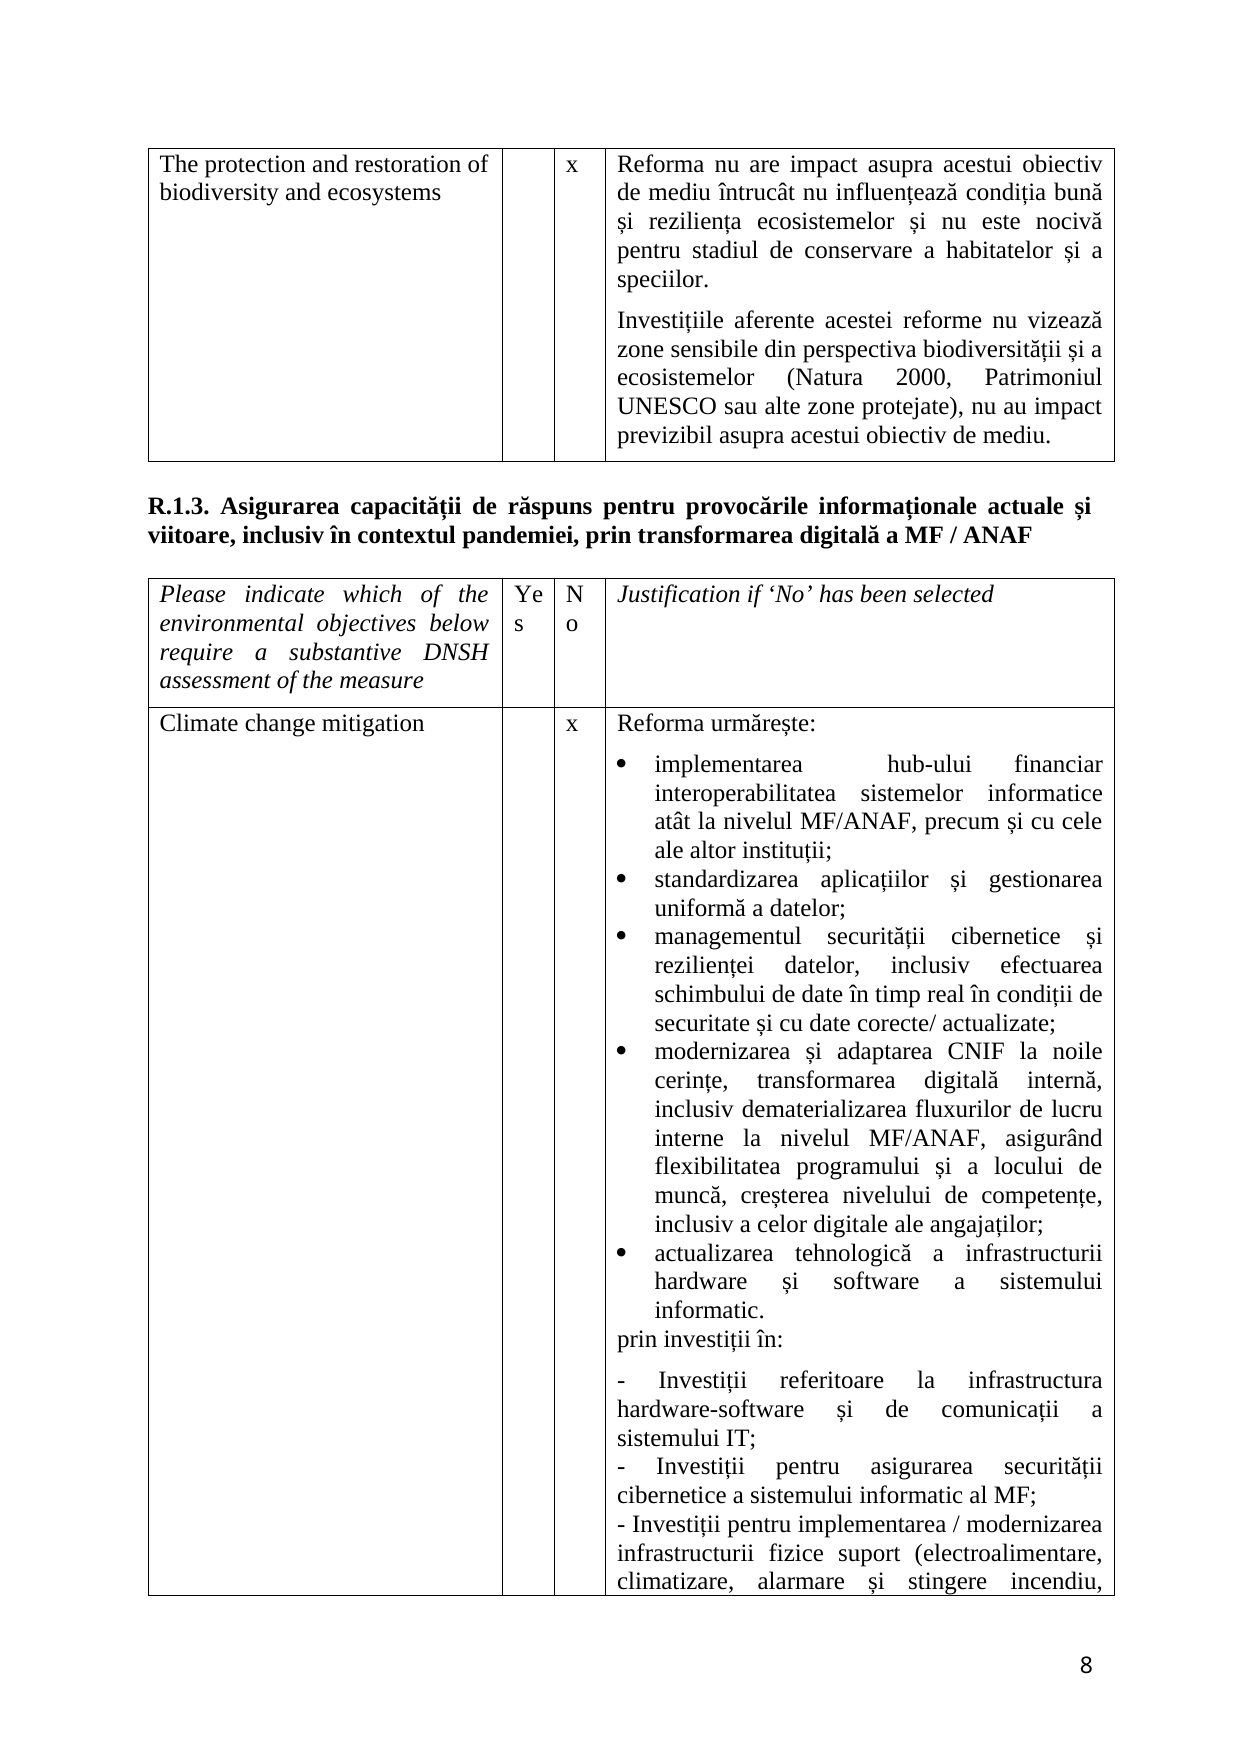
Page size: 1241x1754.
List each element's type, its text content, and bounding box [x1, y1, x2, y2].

text R.1.3. Asigurarea capacității de răspuns pentru provocările informaționale actuale și viitoare, inclusiv în contextul pandemiei, prin transformarea digitală a MF / ANAF [148, 491, 1093, 549]
table_cell x [555, 708, 605, 1595]
table_header Yes [503, 579, 554, 707]
table_cell Reforma nu are impact asupra acestui obiectiv de mediu întrucât nu influențează condiția bună și reziliența ecosistemelor și nu este nocivă pentru stadiul de conservare a habitatelor și a speciilor. Investițiile aferente acestei reforme nu vizează zone sensibile din perspectiva biodiversității și a ecosistemelor (Natura 2000, Patrimoniul UNESCO sau alte zone protejate), nu au impact previzibil asupra acestui obiectiv de mediu. [606, 149, 1114, 461]
table_cell x [555, 149, 605, 461]
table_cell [606, 708, 1114, 1595]
table_header No [555, 579, 605, 707]
table_header Please indicate which of the environmental objectives below require a substantive DNSH assessment of the measure [149, 579, 502, 707]
table_cell [503, 708, 554, 1595]
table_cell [149, 708, 502, 1595]
table_cell [503, 149, 554, 461]
table_cell The protection and restoration of biodiversity and ecosystems [149, 149, 502, 461]
table_header Justification if ‘No’ has been selected [606, 579, 1114, 707]
